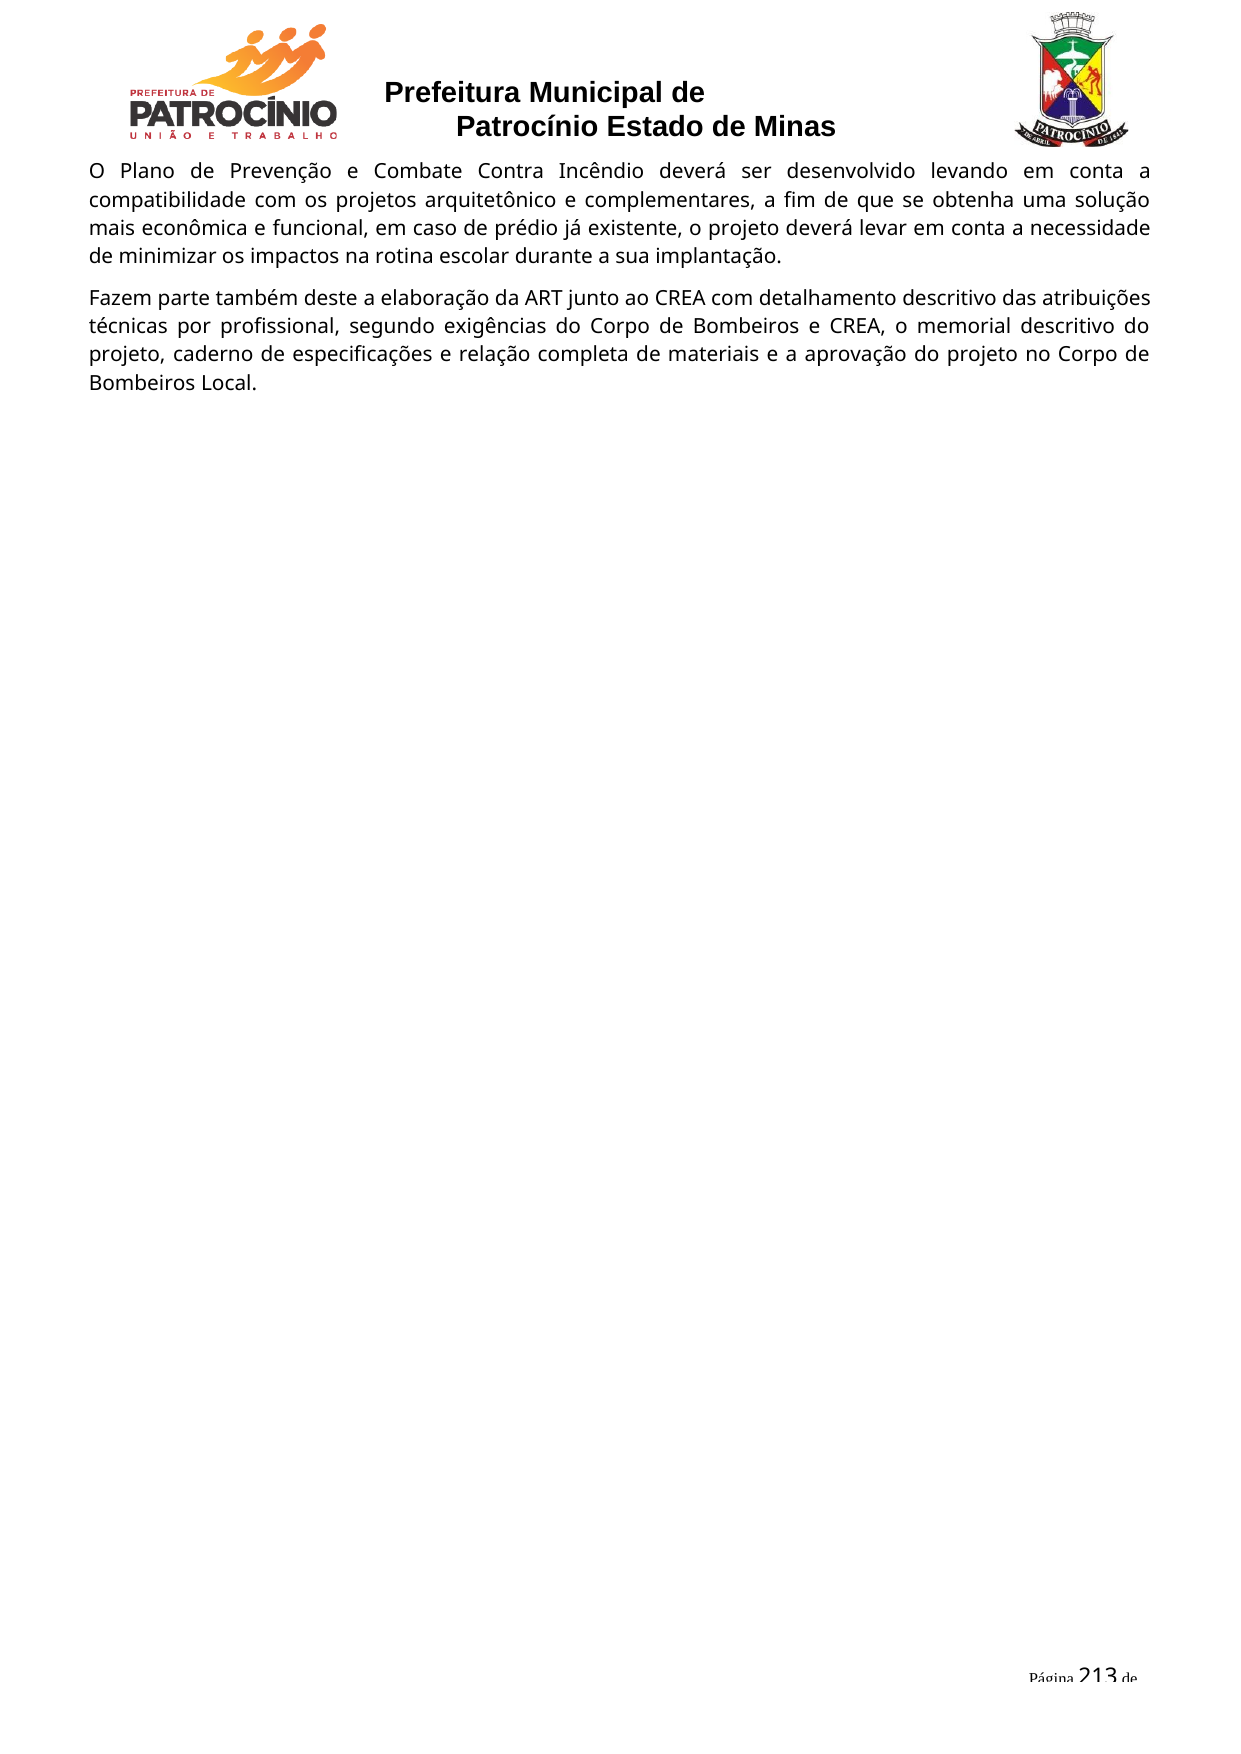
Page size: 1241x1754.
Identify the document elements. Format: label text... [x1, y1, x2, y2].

picture [130, 24, 337, 139]
text O Plano de Prevenção e Combate Contra Incêndio deverá ser desenvolvido levando em conta a compatibilidade com os projetos arquitetônico e complementares, a fim de que se obtenha uma solução mais econômica e funcional, em caso de prédio já existente, o projeto deverá levar em conta a necessidade de minimizar os impactos na rotina escolar durante a sua implantação. [88, 156, 1152, 270]
text Fazem parte também deste a elaboração da ART junto ao CREA com detalhamento descritivo das atribuições técnicas por profissional, segundo exigências do Corpo de Bombeiros e CREA, o memorial descritivo do projeto, caderno de especificações e relação completa de materiais e a aprovação do projeto no Corpo de Bombeiros Local. [88, 283, 1152, 396]
picture [1014, 12, 1129, 147]
